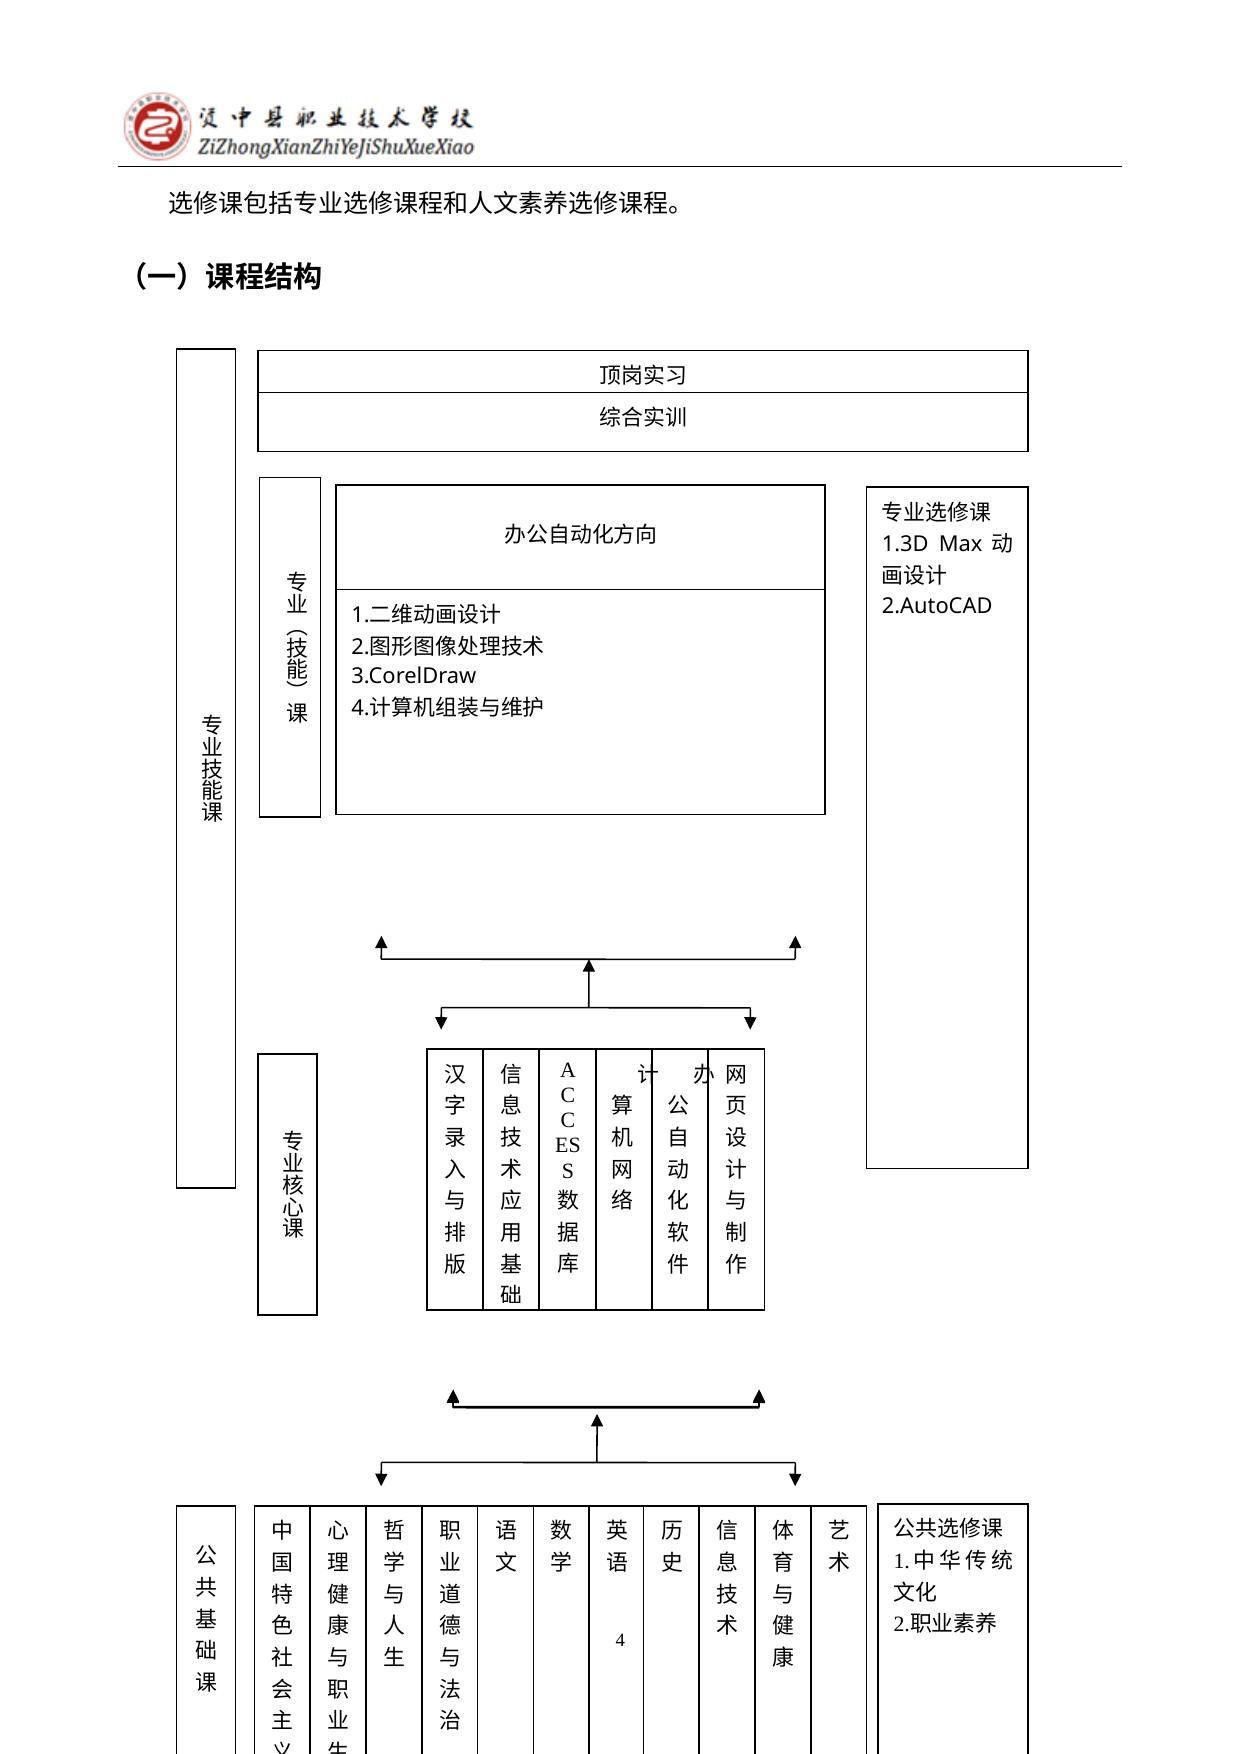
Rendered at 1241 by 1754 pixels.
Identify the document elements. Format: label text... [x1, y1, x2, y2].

picture [118, 88, 481, 164]
text （一）课程结构 [118, 254, 1122, 296]
text 选修课包括专业选修课程和人文素养选修课程。 [118, 183, 1122, 219]
